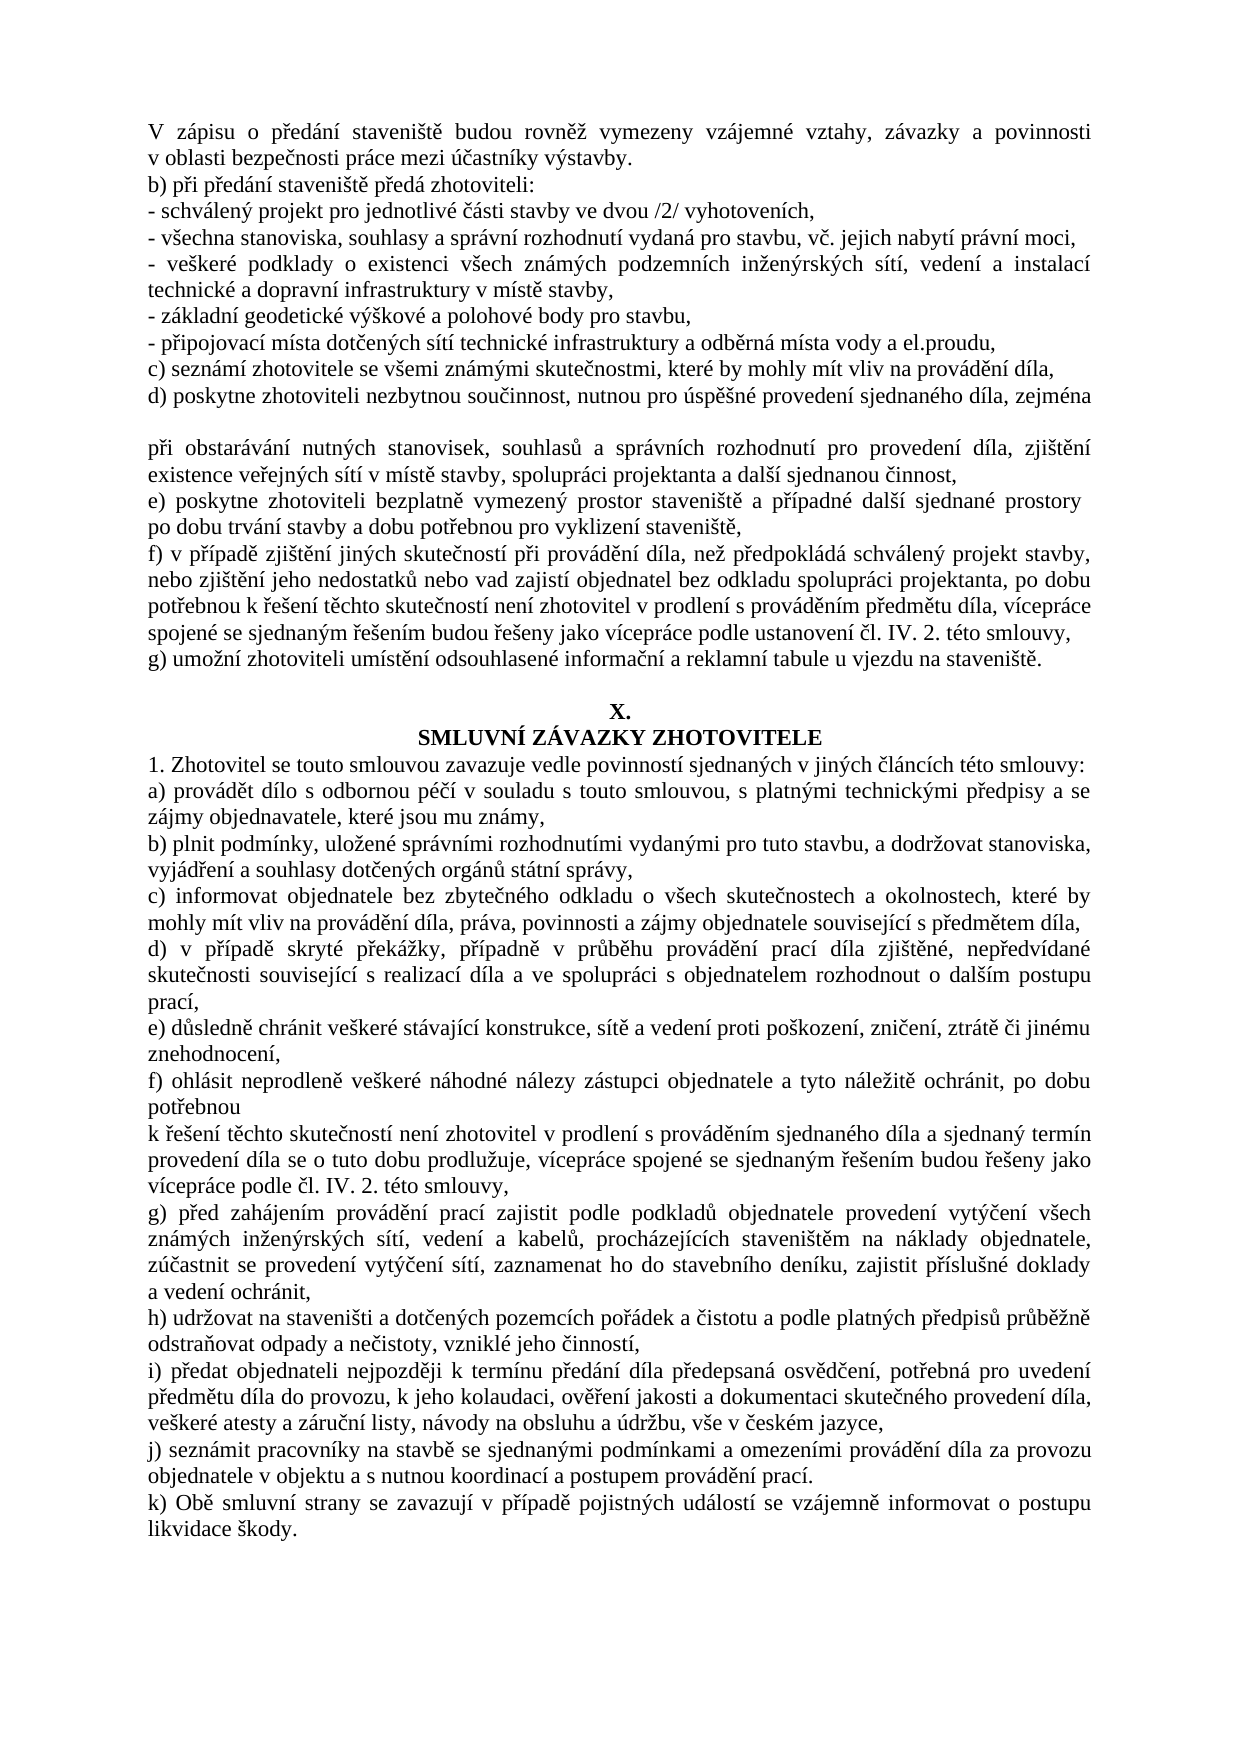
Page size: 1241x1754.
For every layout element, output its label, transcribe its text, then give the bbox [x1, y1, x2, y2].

text - schválený projekt pro jednotlivé části stavby ve dvou /2/ vyhotoveních, [148, 197, 1093, 223]
text - připojovací místa dotčených sítí technické infrastruktury a odběrná místa vody a el.proudu, [148, 329, 1093, 355]
text V zápisu o předání staveniště budou rovněž vymezeny vzájemné vztahy, závazky a povinnosti v oblasti bezpečnosti práce mezi účastníky výstavby. [148, 118, 1093, 171]
text 1. Zhotovitel se touto smlouvou zavazuje vedle povinností sjednaných v jiných článcích této smlouvy: [148, 751, 1093, 777]
text e) poskytne zhotoviteli bezplatně vymezený prostor staveniště a případné další sjednané prostory po dobu trvání stavby a dobu potřebnou pro vyklizení staveniště, [148, 487, 1093, 540]
text d) poskytne zhotoviteli nezbytnou součinnost, nutnou pro úspěšné provedení sjednaného díla, zejména při obstarávání nutných stanovisek, souhlasů a správních rozhodnutí pro provedení díla, zjištění existence veřejných sítí v místě stavby, spolupráci projektanta a další sjednanou činnost, [148, 382, 1093, 487]
text b) plnit podmínky, uložené správními rozhodnutími vydanými pro tuto stavbu, a dodržovat stanoviska, vyjádření a souhlasy dotčených orgánů státní správy, [148, 830, 1093, 882]
text X. [148, 698, 1093, 724]
text j) seznámit pracovníky na stavbě se sjednanými podmínkami a omezeními provádění díla za provozu objednatele v objektu a s nutnou koordinací a postupem provádění prací. [148, 1436, 1093, 1488]
text SMLUVNÍ ZÁVAZKY ZHOTOVITELE [148, 724, 1093, 751]
text c) seznámí zhotovitele se všemi známými skutečnostmi, které by mohly mít vliv na provádění díla, [148, 355, 1093, 382]
text - základní geodetické výškové a polohové body pro stavbu, [148, 303, 1093, 329]
text k) Obě smluvní strany se zavazují v případě pojistných událostí se vzájemně informovat o postupu likvidace škody. [148, 1488, 1093, 1541]
text - všechna stanoviska, souhlasy a správní rozhodnutí vydaná pro stavbu, vč. jejich nabytí právní moci, [148, 223, 1093, 250]
text c) informovat objednatele bez zbytečného odkladu o všech skutečnostech a okolnostech, které by mohly mít vliv na provádění díla, práva, povinnosti a zájmy objednatele související s předmětem díla, [148, 882, 1093, 935]
text b) při předání staveniště předá zhotoviteli: [148, 171, 1093, 197]
text i) předat objednateli nejpozději k termínu předání díla předepsaná osvědčení, potřebná pro uvedení předmětu díla do provozu, k jeho kolaudaci, ověření jakosti a dokumentaci skutečného provedení díla, veškeré atesty a záruční listy, návody na obsluhu a údržbu, vše v českém jazyce, [148, 1357, 1093, 1436]
text - veškeré podklady o existenci všech známých podzemních inženýrských sítí, vedení a instalací technické a dopravní infrastruktury v místě stavby, [148, 250, 1093, 303]
text a) provádět dílo s odbornou péčí v souladu s touto smlouvou, s platnými technickými předpisy a se zájmy objednavatele, které jsou mu známy, [148, 777, 1093, 830]
text e) důsledně chránit veškeré stávající konstrukce, sítě a vedení proti poškození, zničení, ztrátě či jinému znehodnocení, [148, 1014, 1093, 1067]
text h) udržovat na staveništi a dotčených pozemcích pořádek a čistotu a podle platných předpisů průběžně odstraňovat odpady a nečistoty, vzniklé jeho činností, [148, 1304, 1093, 1357]
text d) v případě skryté překážky, případně v průběhu provádění prací díla zjištěné, nepředvídané skutečnosti související s realizací díla a ve spolupráci s objednatelem rozhodnout o dalším postupu prací, [148, 935, 1093, 1014]
text g) před zahájením provádění prací zajistit podle podkladů objednatele provedení vytýčení všech známých inženýrských sítí, vedení a kabelů, procházejících staveništěm na náklady objednatele, zúčastnit se provedení vytýčení sítí, zaznamenat ho do stavebního deníku, zajistit příslušné doklady a vedení ochránit, [148, 1199, 1093, 1304]
text f) ohlásit neprodleně veškeré náhodné nálezy zástupci objednatele a tyto náležitě ochránit, po dobu potřebnou k řešení těchto skutečností není zhotovitel v prodlení s prováděním sjednaného díla a sjednaný termín provedení díla se o tuto dobu prodlužuje, vícepráce spojené se sjednaným řešením budou řešeny jako vícepráce podle čl. IV. 2. této smlouvy, [148, 1067, 1093, 1199]
text f) v případě zjištění jiných skutečností při provádění díla, než předpokládá schválený projekt stavby, nebo zjištění jeho nedostatků nebo vad zajistí objednatel bez odkladu spolupráci projektanta, po dobu potřebnou k řešení těchto skutečností není zhotovitel v prodlení s prováděním předmětu díla, vícepráce spojené se sjednaným řešením budou řešeny jako vícepráce podle ustanovení čl. IV. 2. této smlouvy, [148, 540, 1093, 645]
text g) umožní zhotoviteli umístění odsouhlasené informační a reklamní tabule u vjezdu na staveniště. [148, 645, 1093, 672]
